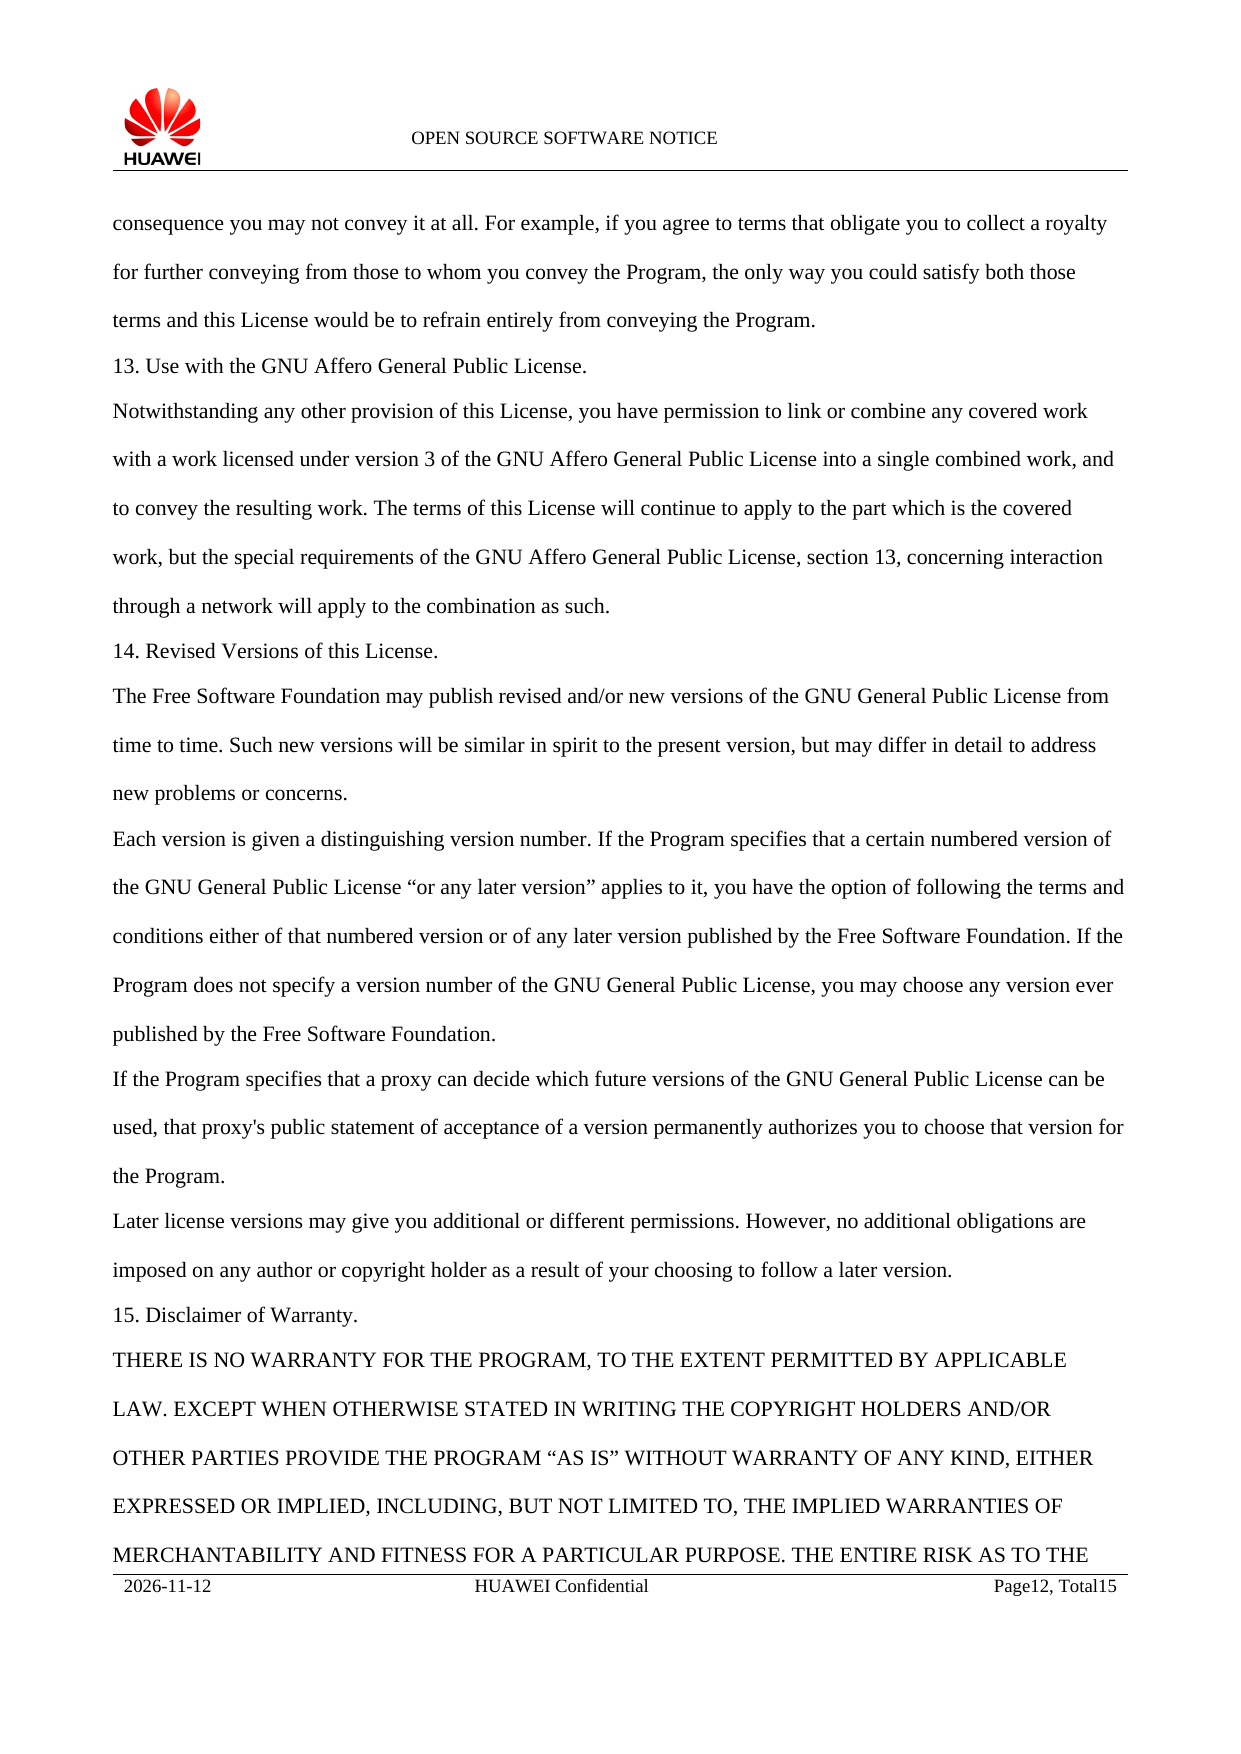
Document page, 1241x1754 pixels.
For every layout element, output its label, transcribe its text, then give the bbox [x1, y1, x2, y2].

text If the Program specifies that a proxy can decide which future versions of the GNU General Public License can be used, that proxy's public statement of acceptance of a version permanently authorizes you to choose that version for the Program. [112, 1062, 1128, 1192]
text The Free Software Foundation may publish revised and/or new versions of the GNU General Public License from time to time. Such new versions will be similar in spirit to the present version, but may differ in detail to address new problems or concerns. [112, 679, 1128, 809]
text Later license versions may give you additional or different permissions. However, no additional obligations are imposed on any author or copyright holder as a result of your choosing to follow a later version. [112, 1204, 1128, 1286]
text 14. Revised Versions of this License. [112, 634, 1128, 667]
text Each version is given a distinguishing version number. If the Program specifies that a certain numbered version of the GNU General Public License “or any later version” applies to it, you have the option of following the terms and conditions either of that numbered version or of any later version published by the Free Software Foundation. If the Program does not specify a version number of the GNU General Public License, you may choose any version ever published by the Free Software Foundation. [112, 822, 1128, 1049]
text Notwithstanding any other provision of this License, you have permission to link or combine any covered work with a work licensed under version 3 of the GNU Affero General Public License into a single combined work, and to convey the resulting work. The terms of this License will continue to apply to the part which is the covered work, but the special requirements of the GNU Affero General Public License, section 13, concerning interaction through a network will apply to the combination as such. [112, 394, 1128, 622]
text 15. Disclaimer of Warranty. [112, 1298, 1128, 1331]
text 13. Use with the GNU Affero General Public License. [112, 349, 1128, 381]
picture [124, 88, 201, 165]
